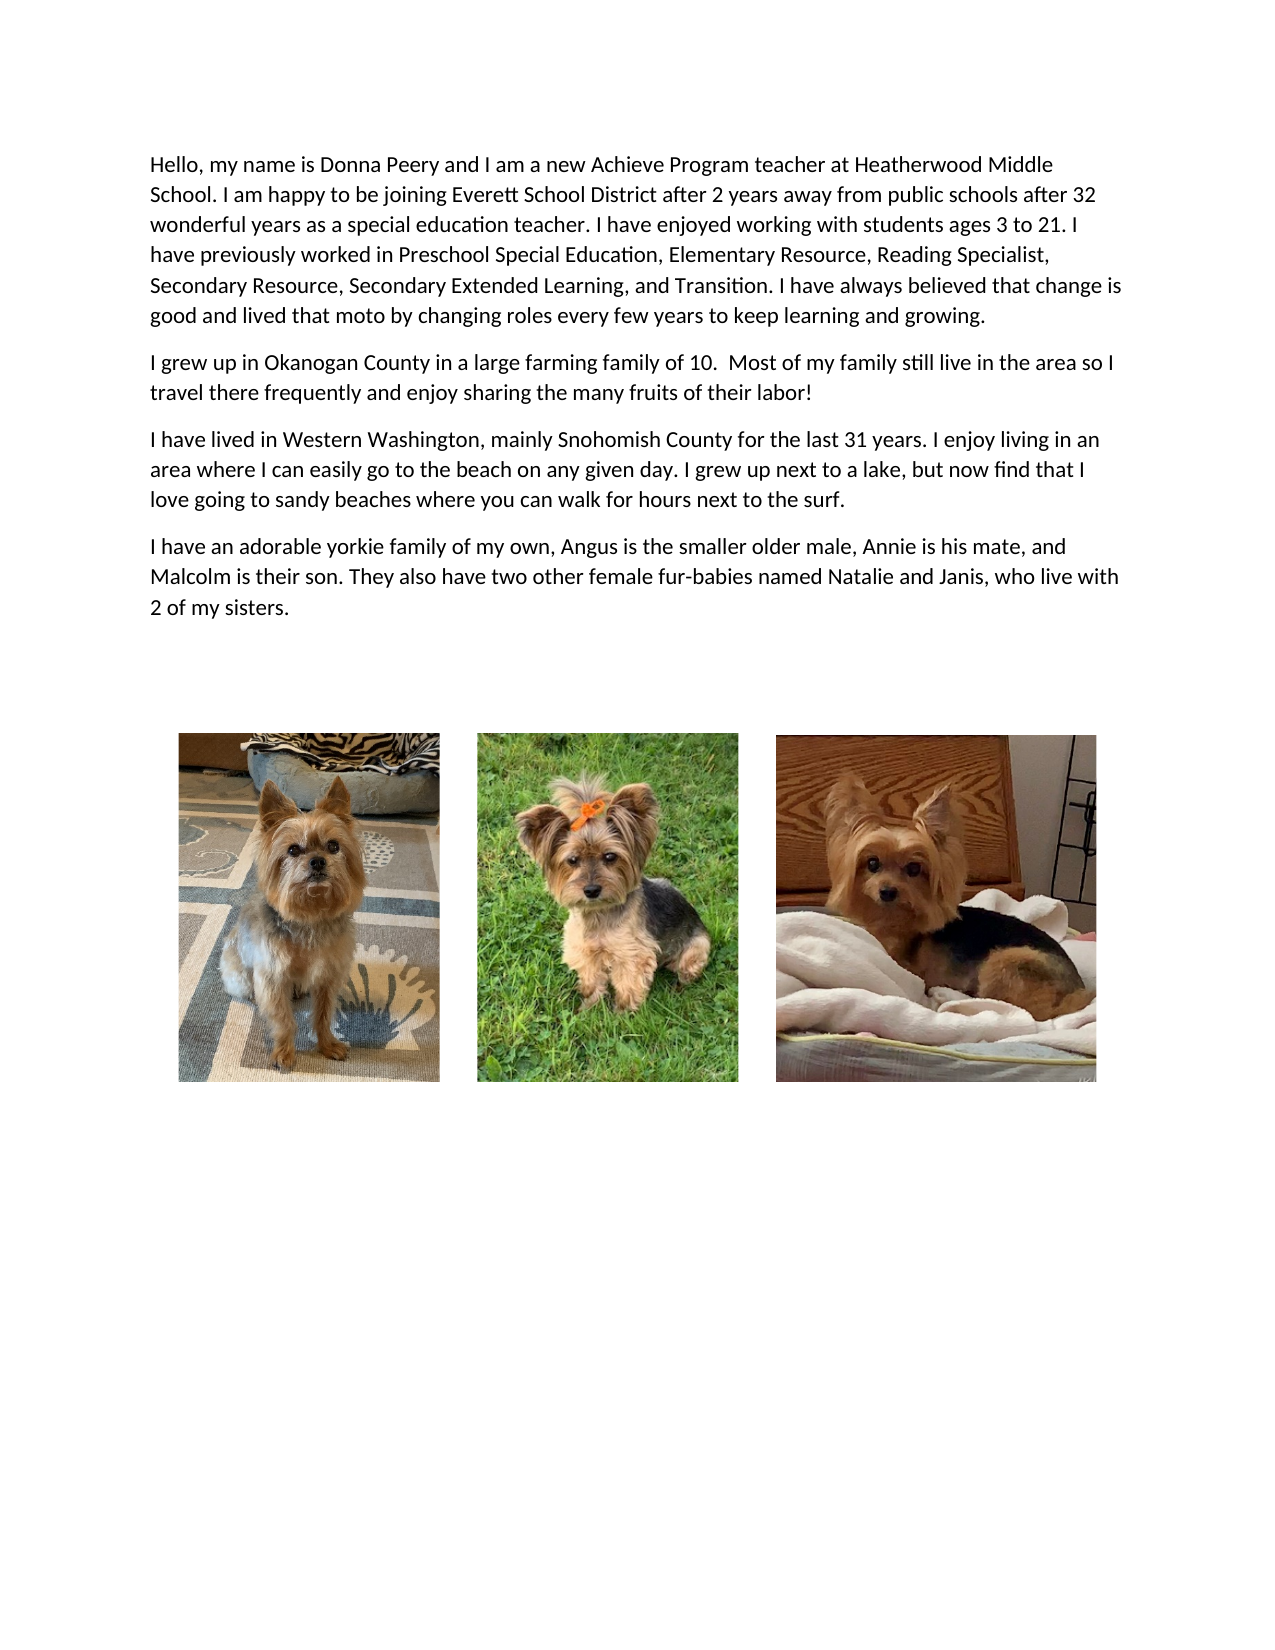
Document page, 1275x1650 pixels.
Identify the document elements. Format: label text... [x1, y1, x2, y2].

text I grew up in Okanogan County in a large farming family of 10. Most of my family still live in the area so I travel there frequently and enjoy sharing the many fruits of their labor! [150, 348, 1125, 406]
text I have an adorable yorkie family of my own, Angus is the smaller older male, Annie is his mate, and Malcolm is their son. They also have two other female fur-babies named Natalie and Janis, who live with 2 of my sisters. [150, 532, 1125, 621]
text I have lived in Western Washington, mainly Snohomish County for the last 31 years. I enjoy living in an area where I can easily go to the beach on any given day. I grew up next to a lake, but now find that I love going to sandy beaches where you can walk for hours next to the surf. [150, 425, 1125, 513]
text Hello, my name is Donna Peery and I am a new Achieve Program teacher at Heatherwood Middle School. I am happy to be joining Everett School District after 2 years away from public schools after 32 wonderful years as a special education teacher. I have enjoyed working with students ages 3 to 21. I have previously worked in Preschool Special Education, Elementary Resource, Reading Specialist, Secondary Resource, Secondary Extended Learning, and Transition. I have always believed that change is good and lived that moto by changing roles every few years to keep learning and growing. [150, 150, 1125, 329]
